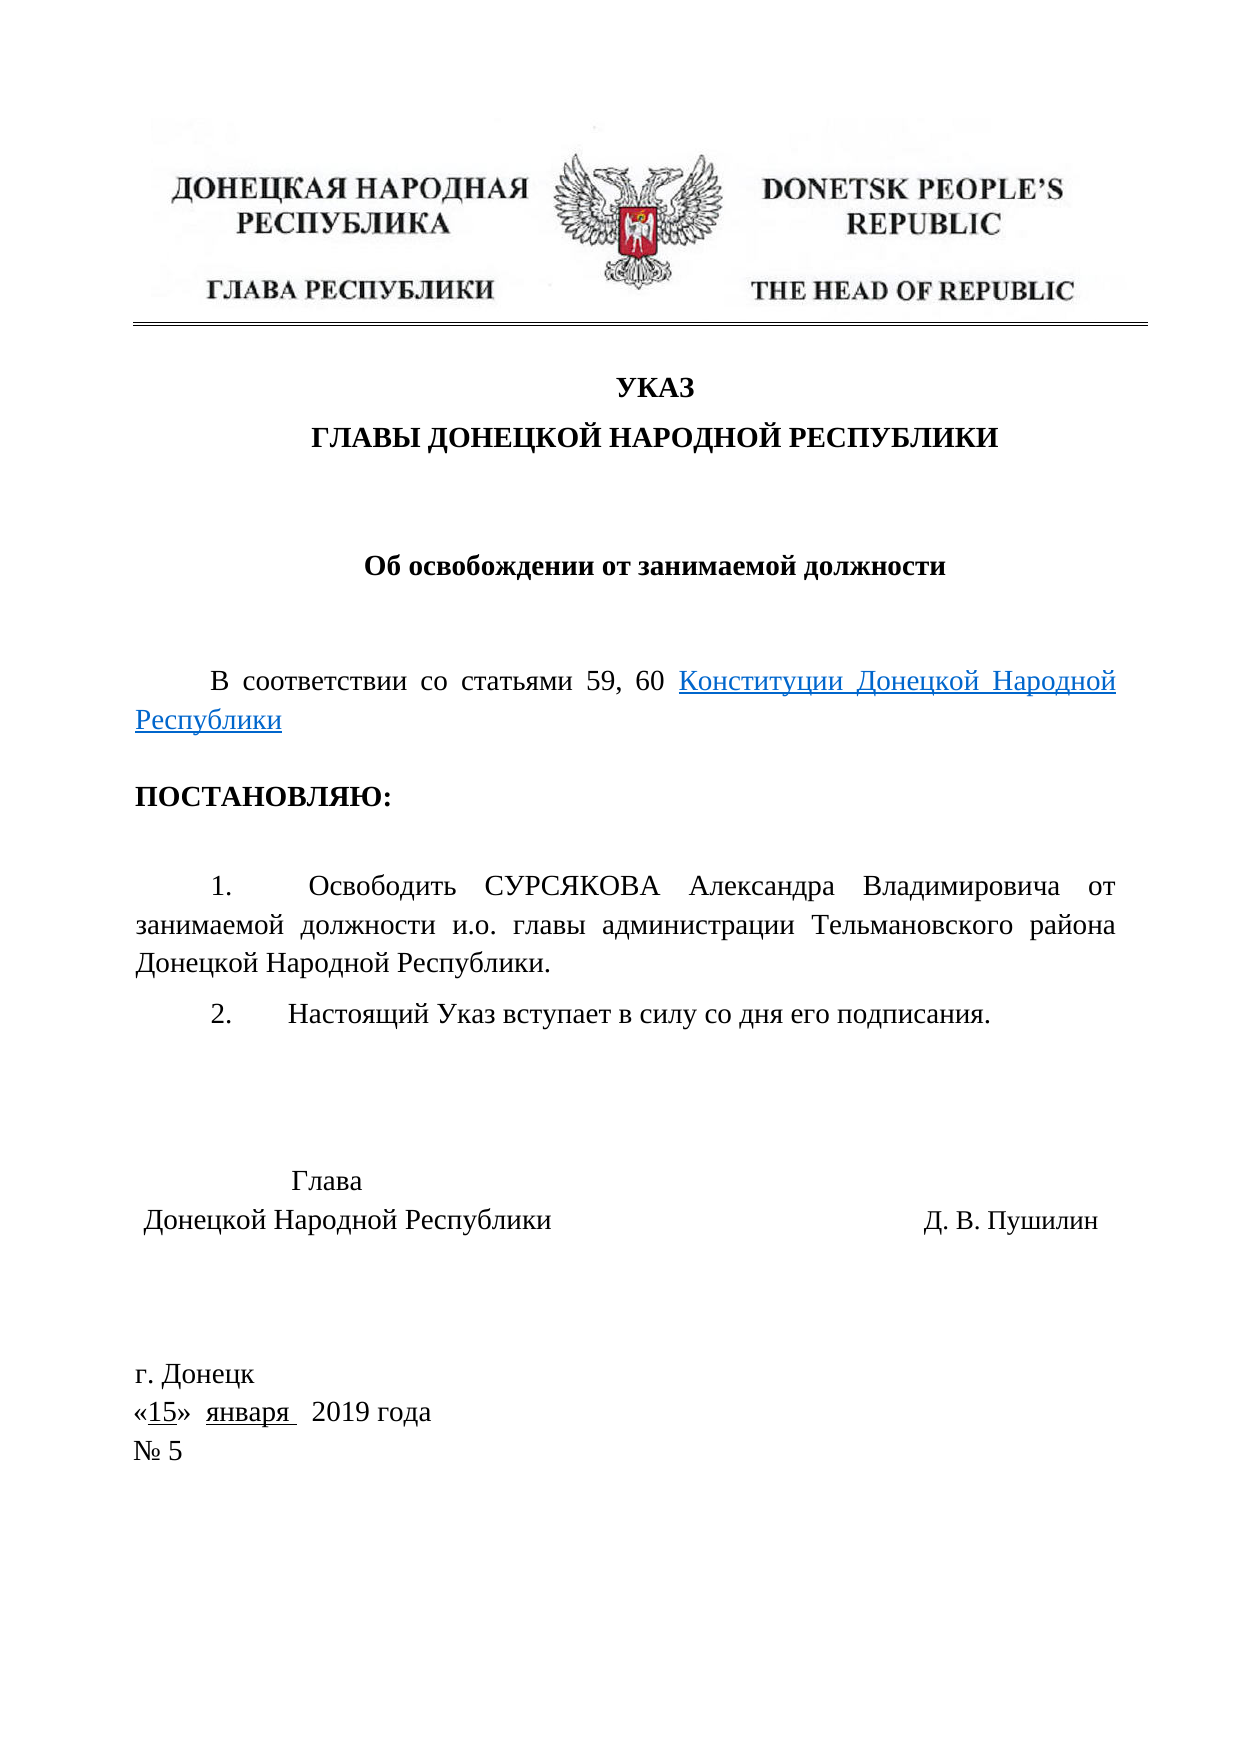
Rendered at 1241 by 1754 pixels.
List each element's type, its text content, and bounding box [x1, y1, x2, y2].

text ГЛАВЫ ДОНЕЦКОЙ НАРОДНОЙ РЕСПУБЛИКИ [162, 420, 1148, 454]
text Об освобождении от занимаемой должности [162, 548, 1148, 581]
text № 5 [133, 1433, 1148, 1467]
text УКАЗ [162, 370, 1148, 403]
text ПОСТАНОВЛЯЮ: [135, 779, 1148, 812]
text г. Донецк [135, 1356, 1148, 1389]
text Донецкой Народной Республики Д. В. Пушилин [143, 1202, 1148, 1235]
list Освободить СУРСЯКОВА Александра Владимировича от занимаемой должности и.о. главы администрации Тельмановского района Донецкой Народной Республики. [135, 868, 1116, 979]
list Настоящий Указ вступает в силу со дня его подписания. [135, 997, 1148, 1030]
text Глава [291, 1163, 1148, 1197]
text «15» января 2019 года [133, 1394, 1148, 1428]
text В соответствии со статьями 59, 60 Конституции Донецкой Народной Республики [135, 663, 1116, 735]
picture [151, 118, 1130, 320]
